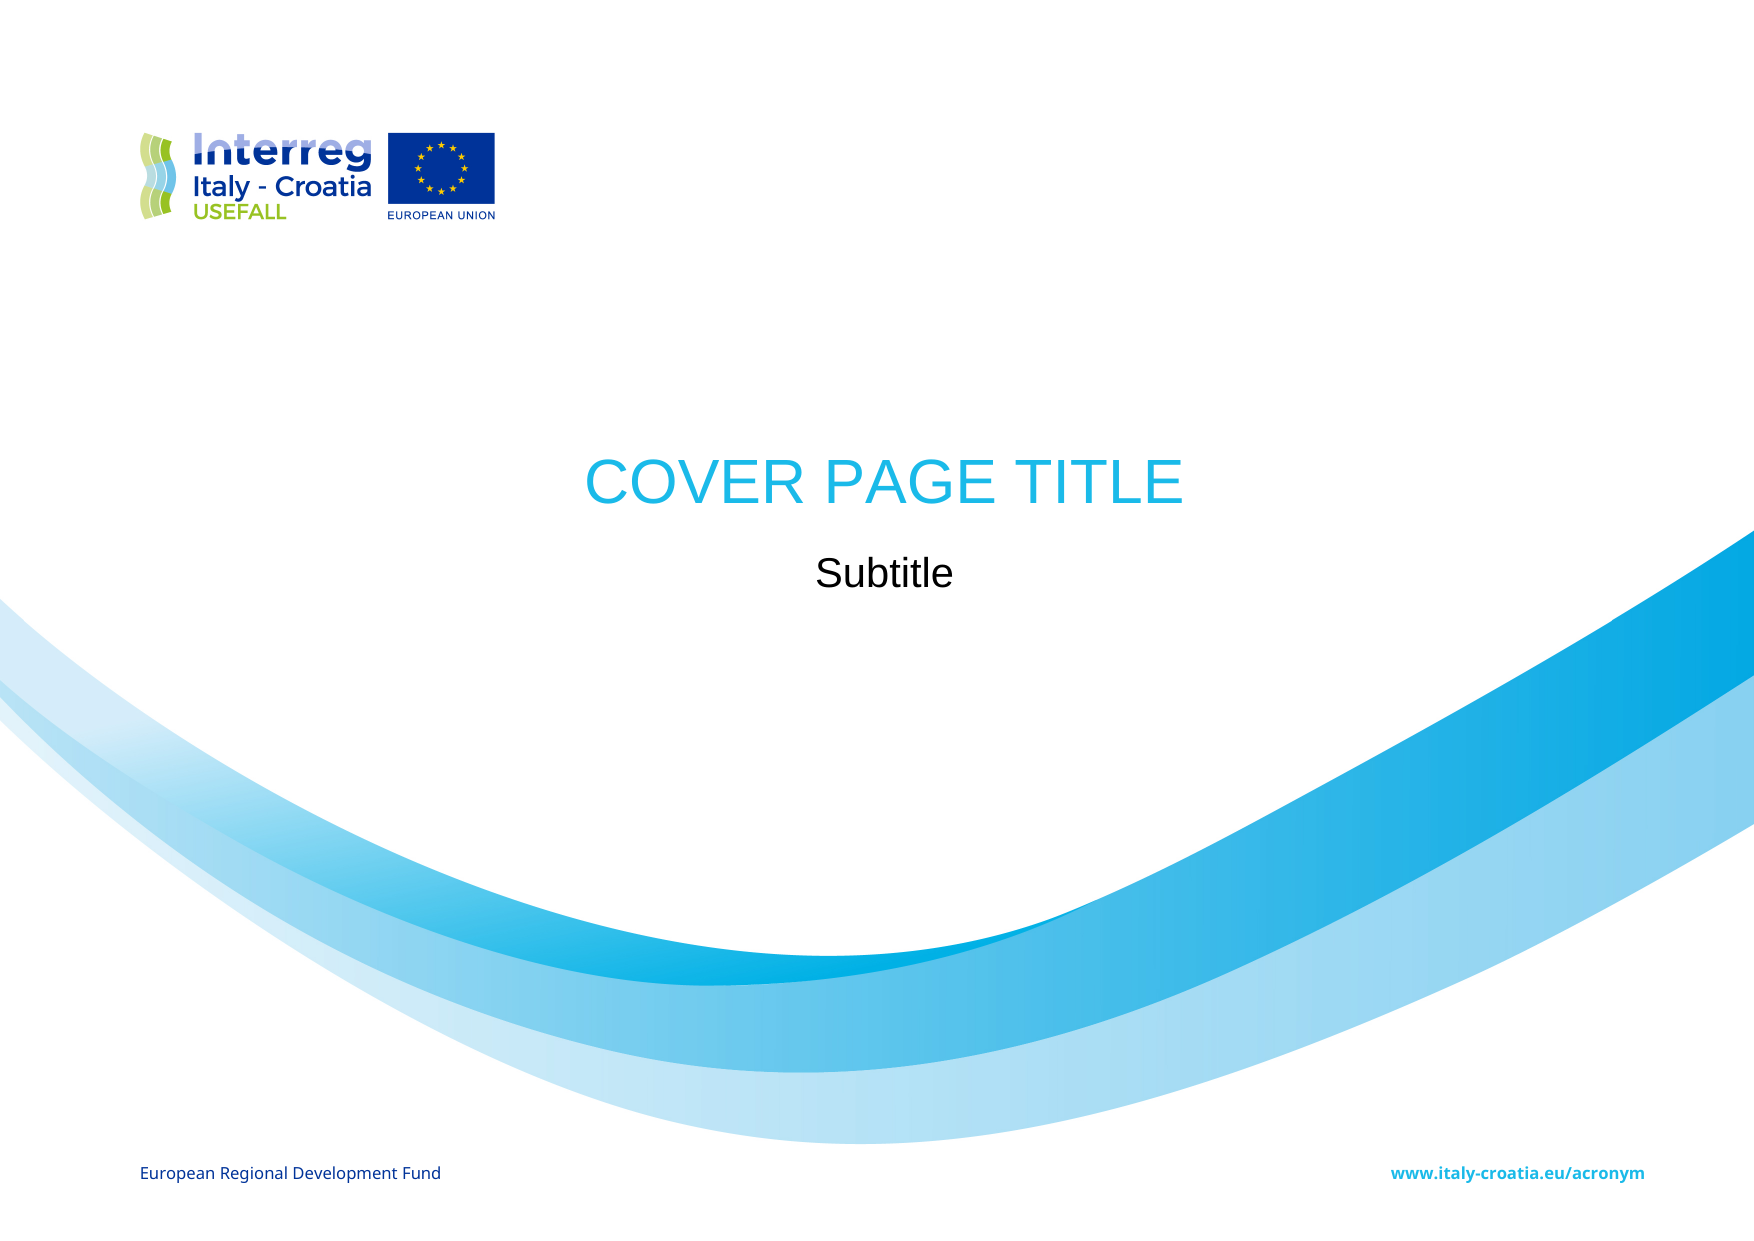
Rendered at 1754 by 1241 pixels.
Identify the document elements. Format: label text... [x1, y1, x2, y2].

text Subtitle [154, 549, 1614, 597]
picture [0, 0, 1754, 1241]
text COVER PAGE TITLE [154, 280, 1614, 517]
